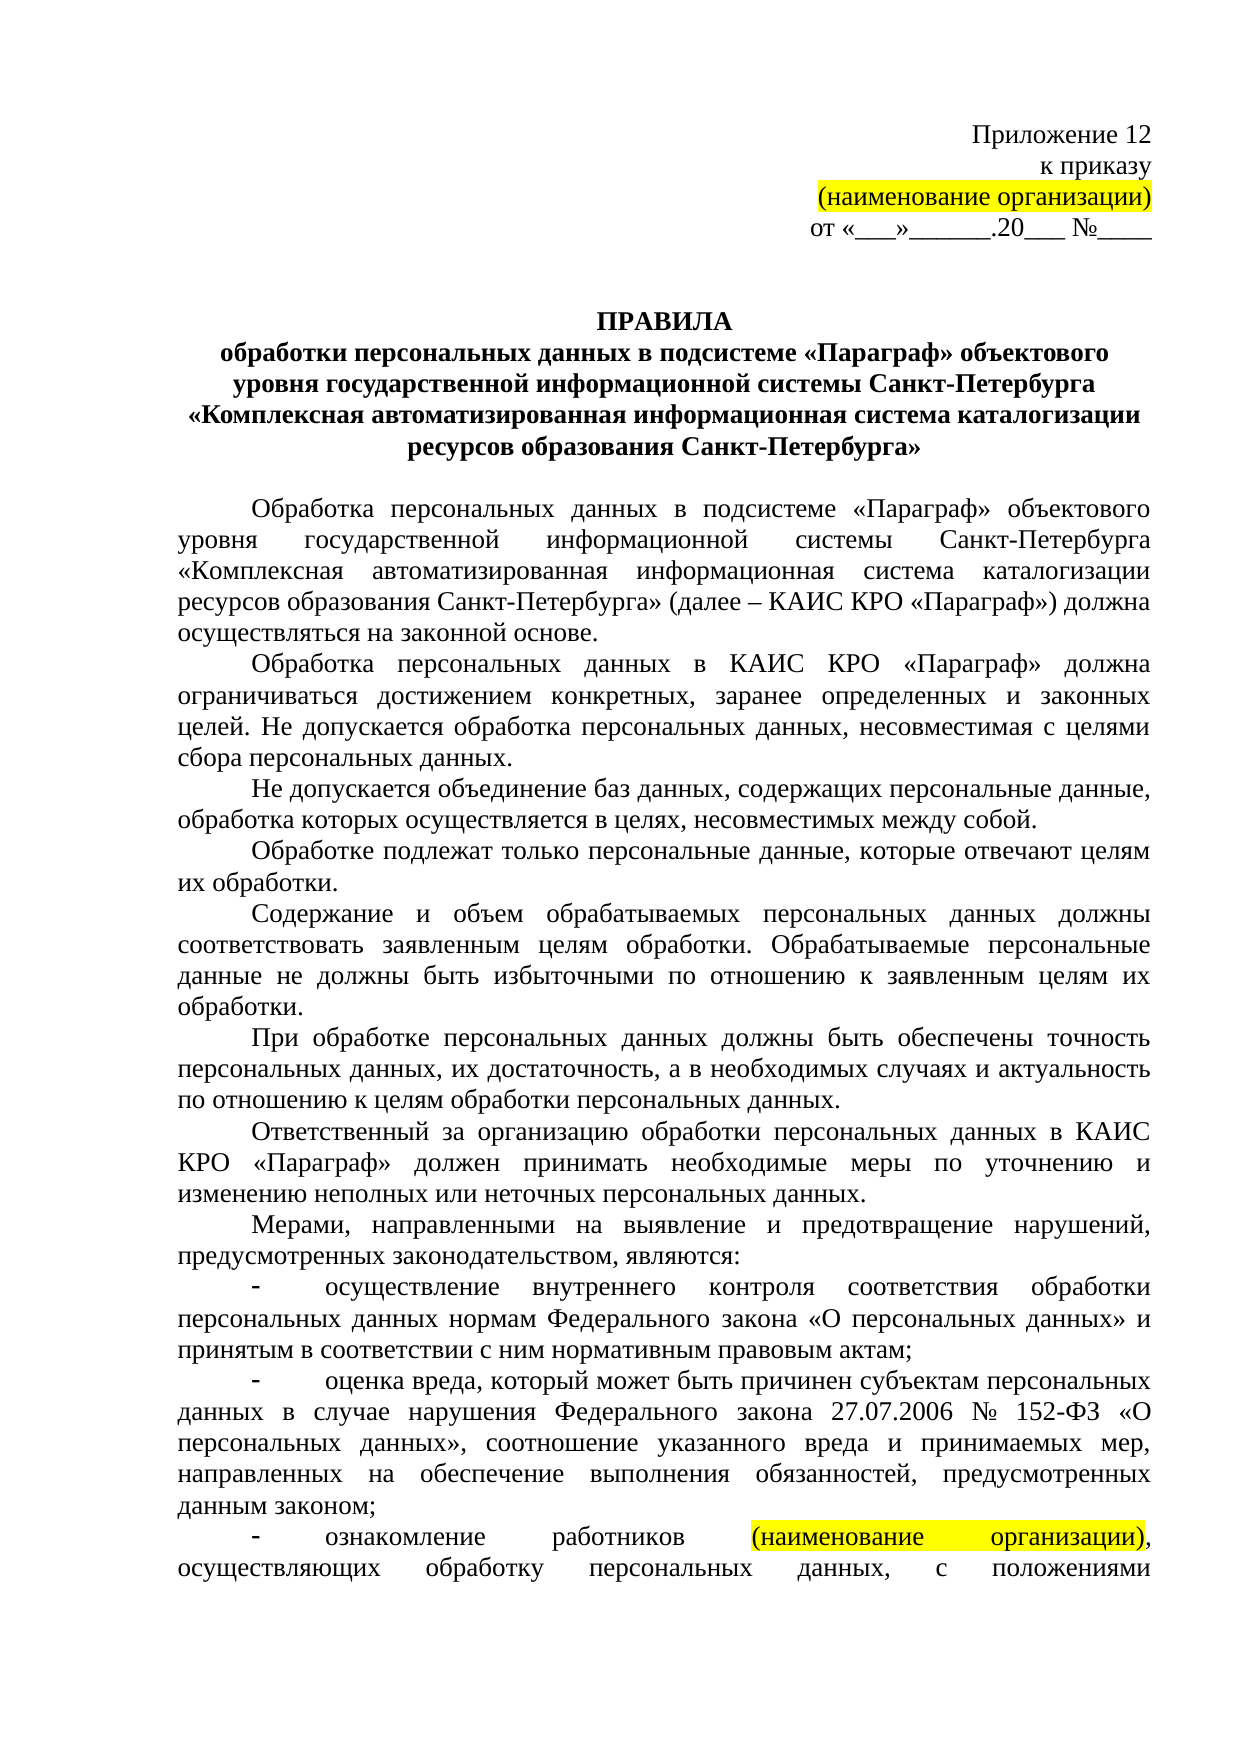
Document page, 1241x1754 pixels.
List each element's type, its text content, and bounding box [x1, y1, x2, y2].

text Приложение 12 к приказу (наименование организации) [753, 118, 1152, 212]
text Содержание и объем обрабатываемых персональных данных должны соответствовать заявленным целям обработки. Обрабатываемые персональные данные не должны быть избыточными по отношению к заявленным целям их обработки. [177, 897, 1152, 1021]
text Не допускается объединение баз данных, содержащих персональные данные, обработка которых осуществляется в целях, несовместимых между собой. [177, 772, 1152, 834]
text от «___»______.20___ №____ [753, 212, 1152, 243]
text Обработка персональных данных в подсистеме «Параграф» объектового уровня государственной информационной системы Санкт-Петербурга «Комплексная автоматизированная информационная система каталогизации ресурсов образования Санкт-Петербурга» (далее – КАИС КРО «Параграф») должна осуществляться на законной основе. [177, 492, 1152, 648]
list осуществление внутреннего контроля соответствия обработки персональных данных нормам Федерального закона «О персональных данных» и принятым в соответствии с ним нормативным правовым актам; [177, 1271, 1152, 1364]
text Обработка персональных данных в КАИС КРО «Параграф» должна ограничиваться достижением конкретных, заранее определенных и законных целей. Не допускается обработка персональных данных, несовместимая с целями сбора персональных данных. [177, 648, 1152, 772]
text Обработке подлежат только персональные данные, которые отвечают целям их обработки. [177, 834, 1152, 897]
text Ответственный за организацию обработки персональных данных в КАИС КРО «Параграф» должен принимать необходимые меры по уточнению и изменению неполных или неточных персональных данных. [177, 1115, 1152, 1208]
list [177, 1520, 1152, 1582]
text ПРАВИЛА [177, 305, 1152, 336]
text обработки персональных данных в подсистеме «Параграф» объектового уровня государственной информационной системы Санкт-Петербурга «Комплексная автоматизированная информационная система каталогизации ресурсов образования Санкт-Петербурга» [177, 336, 1152, 461]
list оценка вреда, который может быть причинен субъектам персональных данных в случае нарушения Федерального закона 27.07.2006 № 152-ФЗ «О персональных данных», соотношение указанного вреда и принимаемых мер, направленных на обеспечение выполнения обязанностей, предусмотренных данным законом; [177, 1364, 1152, 1520]
text Мерами, направленными на выявление и предотвращение нарушений, предусмотренных законодательством, являются: [177, 1208, 1152, 1271]
text При обработке персональных данных должны быть обеспечены точность персональных данных, их достаточность, а в необходимых случаях и актуальность по отношению к целям обработки персональных данных. [177, 1021, 1152, 1115]
